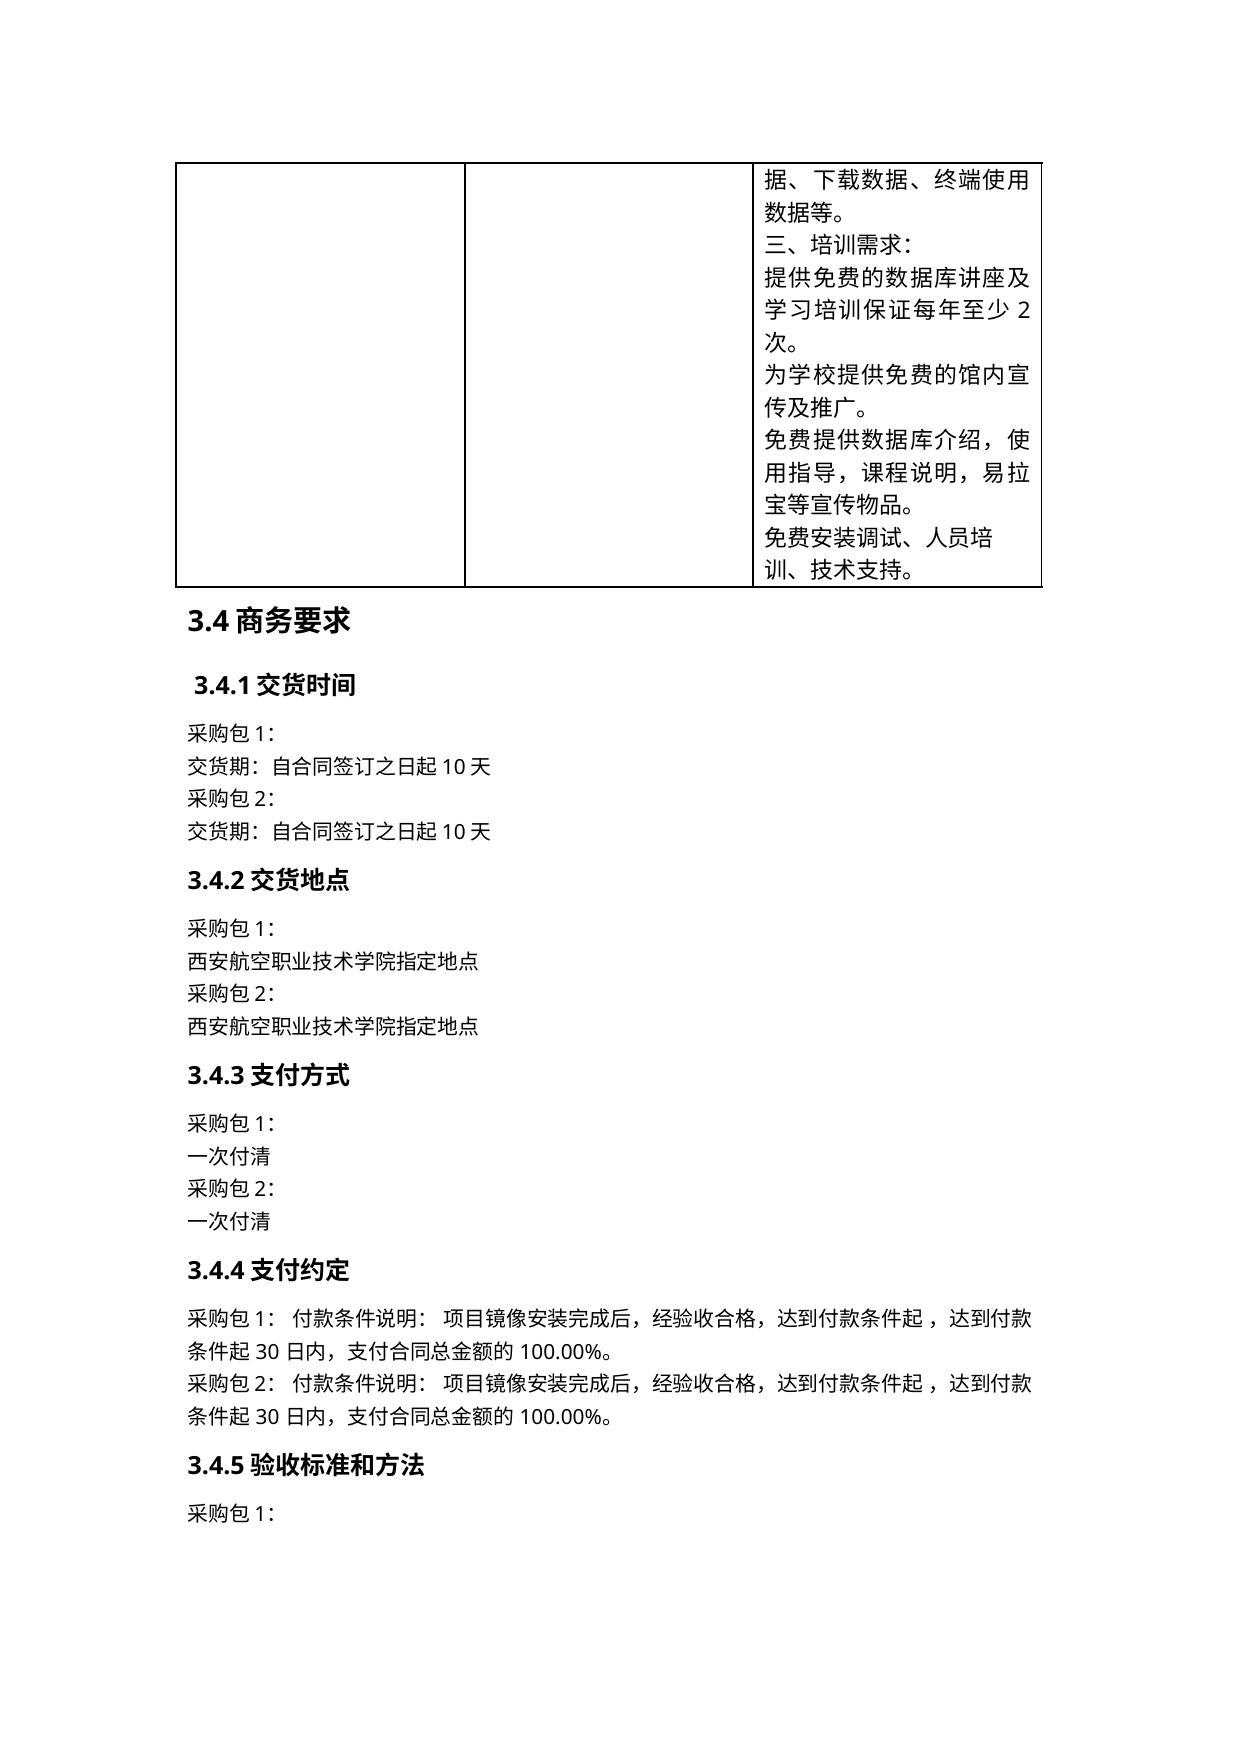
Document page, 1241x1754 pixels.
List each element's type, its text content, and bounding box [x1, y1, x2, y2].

text 交货期：自合同签订之日起10天 [187, 750, 1053, 783]
text 采购包2： [187, 978, 1053, 1010]
text 一次付清 [187, 1205, 1053, 1238]
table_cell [754, 164, 1041, 586]
text 采购包1： [187, 1108, 1053, 1140]
text 西安航空职业技术学院指定地点 [187, 945, 1053, 978]
table_cell [466, 164, 752, 586]
text 采购包1： 付款条件说明： 项目镜像安装完成后，经验收合格，达到付款条件起 ，达到付款条件起 30 日内，支付合同总金额的 100.00%。 [187, 1303, 1053, 1368]
text 采购包2： 付款条件说明： 项目镜像安装完成后，经验收合格，达到付款条件起 ，达到付款条件起 30 日内，支付合同总金额的 100.00%。 [187, 1368, 1053, 1433]
text 3.4.1交货时间 [187, 653, 1053, 718]
text 交货期：自合同签订之日起10天 [187, 815, 1053, 848]
text 采购包2： [187, 1173, 1053, 1205]
text 3.4.2交货地点 [187, 848, 1053, 913]
text 采购包1： [187, 913, 1053, 945]
text 采购包1： [187, 1498, 1053, 1530]
table_cell 1 [177, 164, 464, 586]
text 西安航空职业技术学院指定地点 [187, 1010, 1053, 1043]
text 3.4商务要求 [187, 588, 1053, 653]
text 3.4.4支付约定 [187, 1238, 1053, 1303]
text 3.4.5验收标准和方法 [187, 1433, 1053, 1498]
text 采购包2： [187, 783, 1053, 815]
text 采购包1： [187, 718, 1053, 750]
text 一次付清 [187, 1140, 1053, 1173]
text 3.4.3支付方式 [187, 1043, 1053, 1108]
